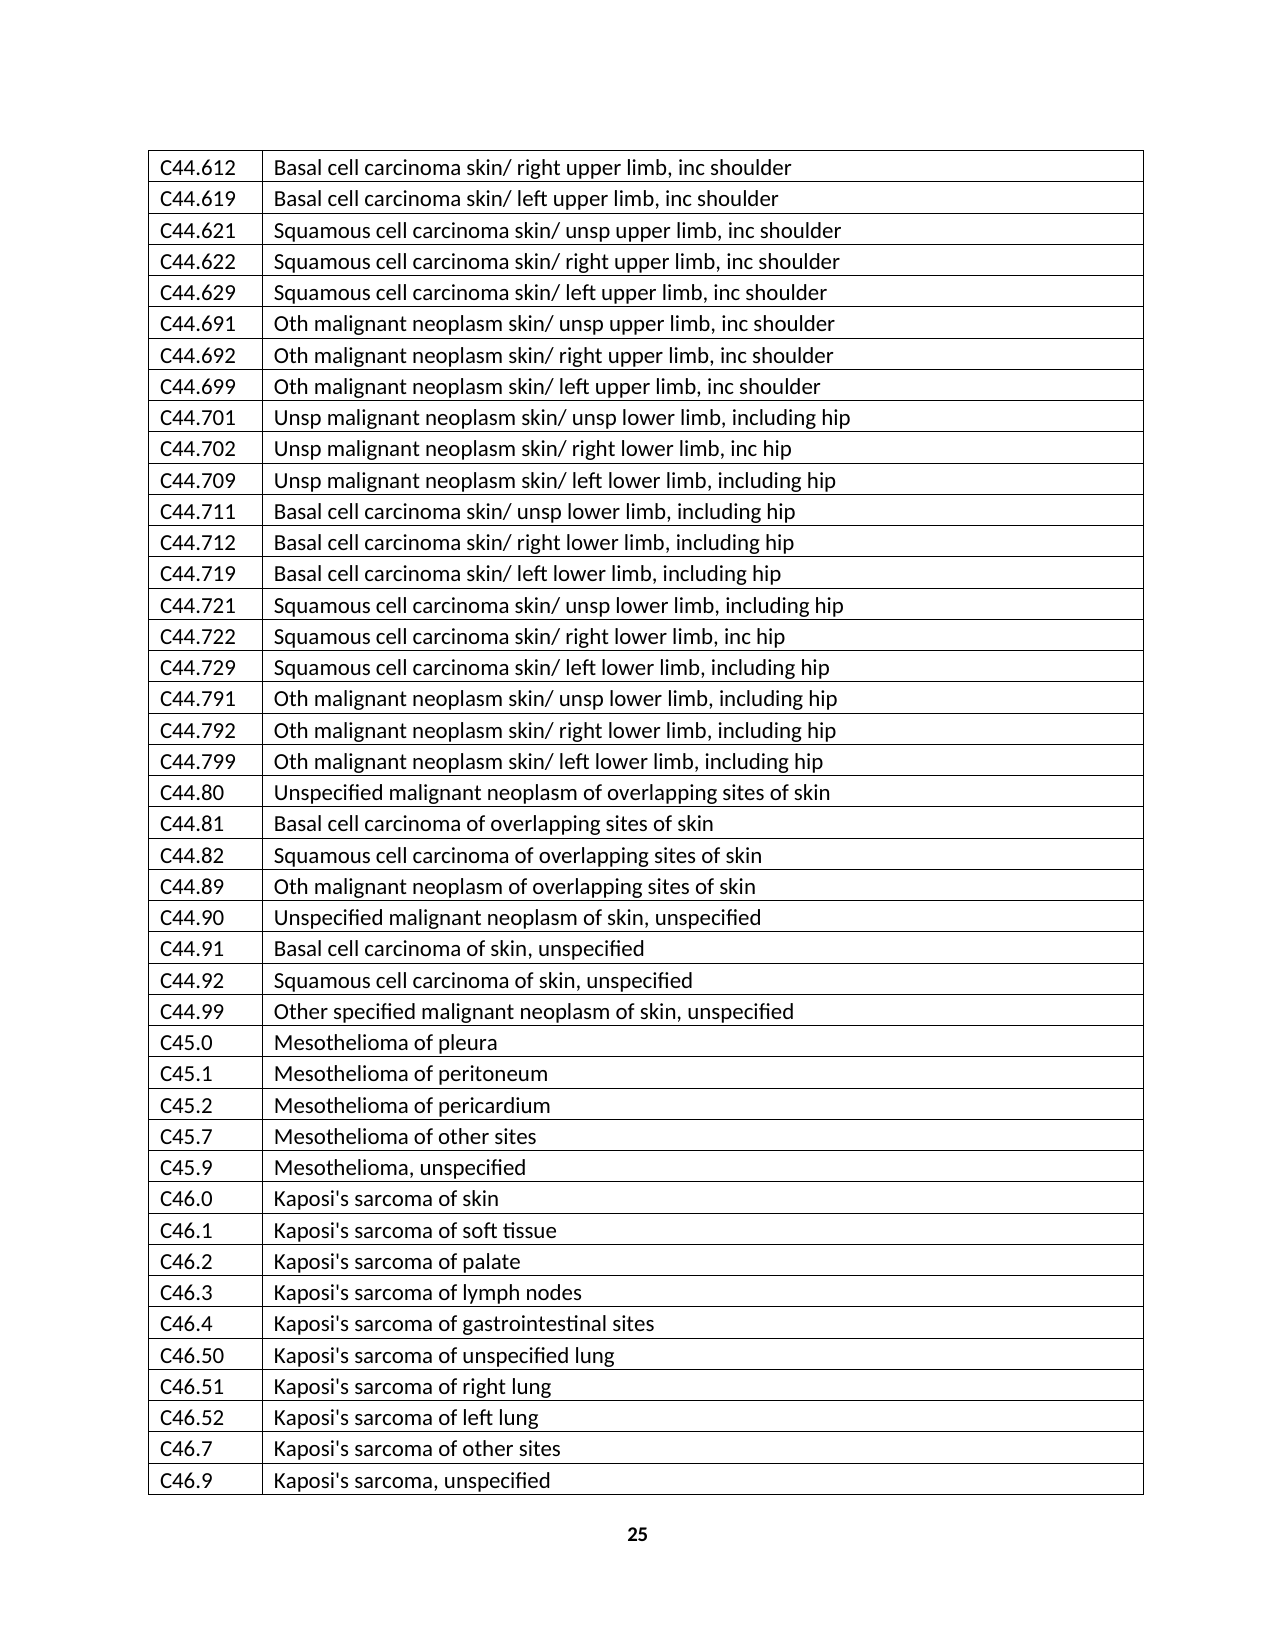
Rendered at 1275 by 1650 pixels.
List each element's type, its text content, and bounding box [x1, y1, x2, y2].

table_cell C45.9 [149, 1151, 262, 1181]
table_cell C46.50 [149, 1339, 262, 1369]
table_cell C44.619 [149, 182, 262, 212]
table_cell Squamous cell carcinoma skin/ right upper limb, inc shoulder [263, 245, 1143, 275]
table_cell C44.692 [149, 339, 262, 369]
table_cell C44.622 [149, 245, 262, 275]
table_cell Squamous cell carcinoma of skin, unspecified [263, 964, 1143, 994]
table_cell C44.691 [149, 307, 262, 337]
table_cell C46.0 [149, 1182, 262, 1212]
table_cell Mesothelioma of pericardium [263, 1089, 1143, 1119]
table_cell C44.612 [149, 151, 262, 181]
table_cell C44.99 [149, 995, 262, 1025]
table_cell Basal cell carcinoma of skin, unspecified [263, 932, 1143, 962]
table_cell Unsp malignant neoplasm skin/ right lower limb, inc hip [263, 432, 1143, 462]
table_cell C44.80 [149, 776, 262, 806]
table_cell C44.709 [149, 464, 262, 494]
table_cell Oth malignant neoplasm skin/ right upper limb, inc shoulder [263, 339, 1143, 369]
table_cell C44.701 [149, 401, 262, 431]
table_cell C45.2 [149, 1089, 262, 1119]
table_cell Oth malignant neoplasm of overlapping sites of skin [263, 870, 1143, 900]
table_cell Mesothelioma of peritoneum [263, 1057, 1143, 1087]
table_cell C46.2 [149, 1245, 262, 1275]
table_cell Kaposi's sarcoma of skin [263, 1182, 1143, 1212]
table_cell Oth malignant neoplasm skin/ unsp lower limb, including hip [263, 682, 1143, 712]
table_cell Kaposi's sarcoma of right lung [263, 1370, 1143, 1400]
table_cell Kaposi's sarcoma of gastrointestinal sites [263, 1307, 1143, 1337]
table_cell Squamous cell carcinoma skin/ right lower limb, inc hip [263, 620, 1143, 650]
table_cell Unsp malignant neoplasm skin/ left lower limb, including hip [263, 464, 1143, 494]
table_cell C46.3 [149, 1276, 262, 1306]
table_cell Basal cell carcinoma skin/ right upper limb, inc shoulder [263, 151, 1143, 181]
table_cell C46.9 [149, 1464, 262, 1494]
table_cell C44.81 [149, 807, 262, 837]
table_cell Oth malignant neoplasm skin/ left upper limb, inc shoulder [263, 370, 1143, 400]
table_cell C46.51 [149, 1370, 262, 1400]
table_cell Unspecified malignant neoplasm of skin, unspecified [263, 901, 1143, 931]
table_cell Basal cell carcinoma skin/ right lower limb, including hip [263, 526, 1143, 556]
table_cell C44.82 [149, 839, 262, 869]
table_cell Oth malignant neoplasm skin/ right lower limb, including hip [263, 714, 1143, 744]
table_cell C46.4 [149, 1307, 262, 1337]
table_cell Kaposi's sarcoma of soft tissue [263, 1214, 1143, 1244]
table_cell C44.729 [149, 651, 262, 681]
table_cell C45.7 [149, 1120, 262, 1150]
table_cell Kaposi's sarcoma of palate [263, 1245, 1143, 1275]
table_cell Basal cell carcinoma of overlapping sites of skin [263, 807, 1143, 837]
table_cell Kaposi's sarcoma of other sites [263, 1432, 1143, 1462]
table_cell Kaposi's sarcoma, unspecified [263, 1464, 1143, 1494]
table_cell C46.7 [149, 1432, 262, 1462]
table_cell Squamous cell carcinoma skin/ left lower limb, including hip [263, 651, 1143, 681]
table_cell C45.0 [149, 1026, 262, 1056]
table_cell C44.702 [149, 432, 262, 462]
table_cell C44.699 [149, 370, 262, 400]
table_cell Squamous cell carcinoma skin/ unsp lower limb, including hip [263, 589, 1143, 619]
table_cell C44.629 [149, 276, 262, 306]
table_cell C44.91 [149, 932, 262, 962]
table_cell Squamous cell carcinoma of overlapping sites of skin [263, 839, 1143, 869]
table_cell C44.711 [149, 495, 262, 525]
table_cell Basal cell carcinoma skin/ left lower limb, including hip [263, 557, 1143, 587]
table_cell C44.792 [149, 714, 262, 744]
table_cell C44.721 [149, 589, 262, 619]
table_cell C45.1 [149, 1057, 262, 1087]
table_cell Mesothelioma, unspecified [263, 1151, 1143, 1181]
table_cell Mesothelioma of other sites [263, 1120, 1143, 1150]
table_cell Kaposi's sarcoma of lymph nodes [263, 1276, 1143, 1306]
table_cell Basal cell carcinoma skin/ unsp lower limb, including hip [263, 495, 1143, 525]
table_cell Unspecified malignant neoplasm of overlapping sites of skin [263, 776, 1143, 806]
table_cell C44.719 [149, 557, 262, 587]
table_cell Kaposi's sarcoma of unspecified lung [263, 1339, 1143, 1369]
table_cell C44.722 [149, 620, 262, 650]
table_cell Mesothelioma of pleura [263, 1026, 1143, 1056]
table_cell C46.52 [149, 1401, 262, 1431]
table_cell Other specified malignant neoplasm of skin, unspecified [263, 995, 1143, 1025]
table_cell C44.791 [149, 682, 262, 712]
table_cell C44.92 [149, 964, 262, 994]
table_cell Squamous cell carcinoma skin/ unsp upper limb, inc shoulder [263, 214, 1143, 244]
table_cell Basal cell carcinoma skin/ left upper limb, inc shoulder [263, 182, 1143, 212]
table_cell C44.89 [149, 870, 262, 900]
table_cell C44.90 [149, 901, 262, 931]
table_cell Squamous cell carcinoma skin/ left upper limb, inc shoulder [263, 276, 1143, 306]
table_cell C44.712 [149, 526, 262, 556]
table_cell Kaposi's sarcoma of left lung [263, 1401, 1143, 1431]
table_cell C46.1 [149, 1214, 262, 1244]
table_cell C44.621 [149, 214, 262, 244]
table_cell Unsp malignant neoplasm skin/ unsp lower limb, including hip [263, 401, 1143, 431]
table_cell Oth malignant neoplasm skin/ unsp upper limb, inc shoulder [263, 307, 1143, 337]
table_cell C44.799 [149, 745, 262, 775]
table_cell Oth malignant neoplasm skin/ left lower limb, including hip [263, 745, 1143, 775]
